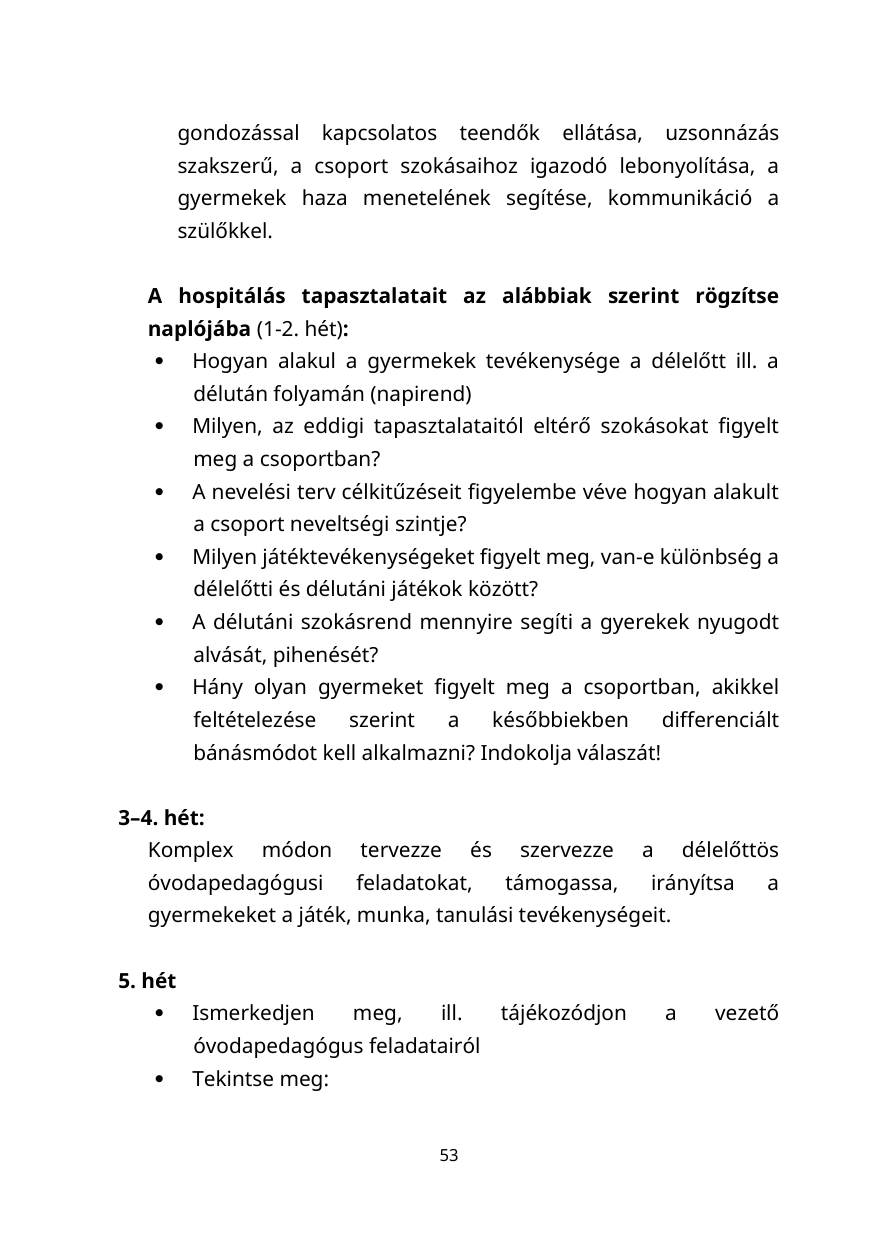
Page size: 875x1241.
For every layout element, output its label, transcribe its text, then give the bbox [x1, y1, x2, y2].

text A hospitálás tapasztalatait az alábbiak szerint rögzítse naplójába (1-2. hét): [148, 281, 779, 342]
list Hány olyan gyermeket figyelt meg a csoportban, akikkel feltételezése szerint a későbbiekben differenciált bánásmódot kell alkalmazni? Indokolja válaszát! [156, 672, 779, 766]
list Ismerkedjen meg, ill. tájékozódjon a vezető óvodapedagógus feladatairól [156, 998, 779, 1059]
text 3–4. hét: [118, 803, 779, 831]
list A nevelési terv célkitűzéseit figyelembe véve hogyan alakult a csoport neveltségi szintje? [156, 477, 779, 538]
text Komplex módon tervezze és szervezze a délelőttös óvodapedagógusi feladatokat, támogassa, irányítsa a gyermekeket a játék, munka, tanulási tevékenységeit. [148, 835, 779, 929]
list Milyen, az eddigi tapasztalataitól eltérő szokásokat figyelt meg a csoportban? [156, 412, 779, 473]
list Tekintse meg: [156, 1064, 779, 1092]
list Hogyan alakul a gyermekek tevékenysége a délelőtt ill. a délután folyamán (napirend) [156, 346, 779, 407]
text 5. hét [118, 966, 779, 994]
list Milyen játéktevékenységeket figyelt meg, van-e különbség a délelőtti és délutáni játékok között? [156, 542, 779, 603]
list A délutáni szokásrend mennyire segíti a gyerekek nyugodt alvását, pihenését? [156, 607, 779, 668]
